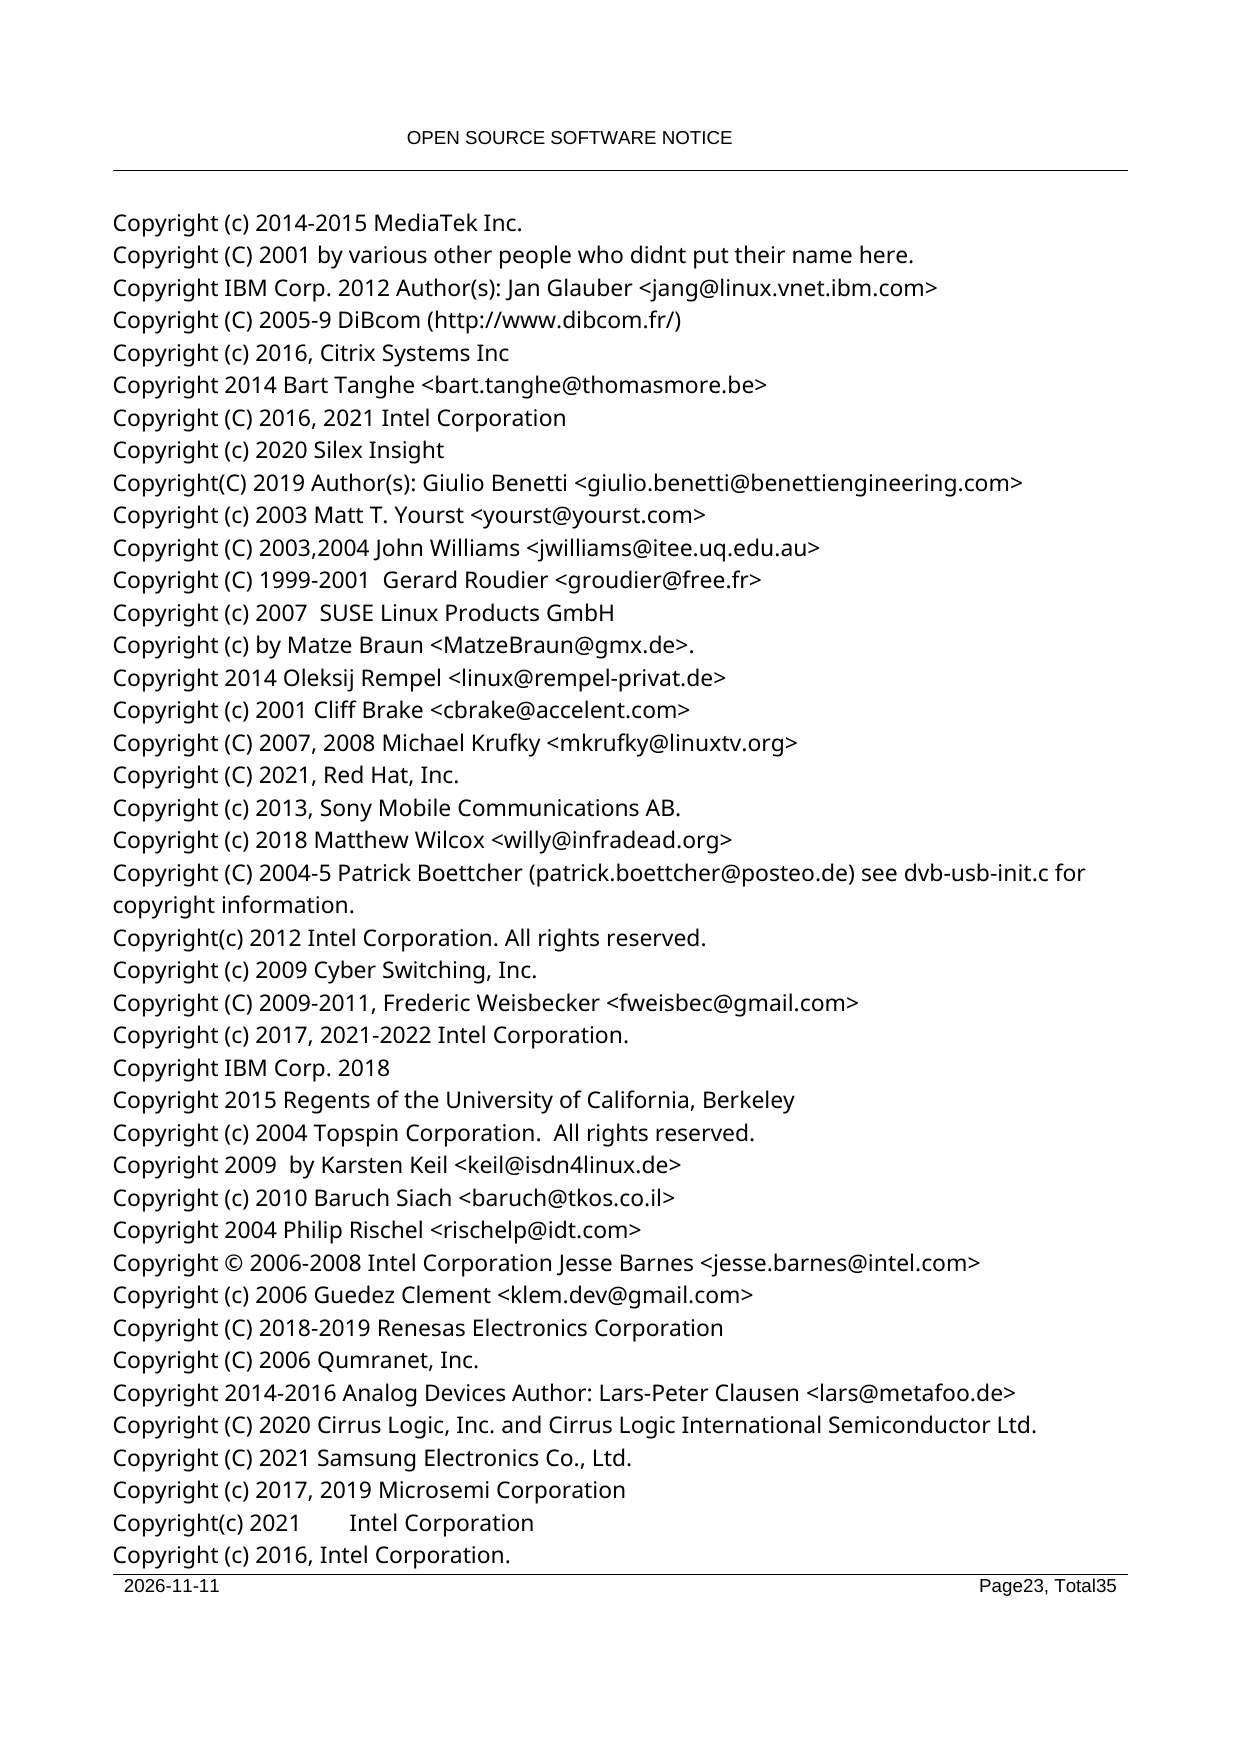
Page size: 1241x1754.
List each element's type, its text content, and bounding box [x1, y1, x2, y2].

text Copyright (c) 2001 Cliff Brake <cbrake@accelent.com> [112, 694, 1128, 726]
text Copyright(c) 2021 Intel Corporation [112, 1506, 1128, 1539]
text Copyright (C) 2016, 2021 Intel Corporation [112, 401, 1128, 434]
text Copyright (c) 2003 Matt T. Yourst <yourst@yourst.com> [112, 499, 1128, 531]
text Copyright (c) 2020 Silex Insight [112, 434, 1128, 466]
text Copyright © 2006-2008 Intel Corporation Jesse Barnes <jesse.barnes@intel.com> [112, 1246, 1128, 1279]
text Copyright IBM Corp. 2012 Author(s): Jan Glauber <jang@linux.vnet.ibm.com> [112, 271, 1128, 304]
text Copyright (C) 1999-2001 Gerard Roudier <groudier@free.fr> [112, 564, 1128, 596]
text Copyright(C) 2019 Author(s): Giulio Benetti <giulio.benetti@benettiengineering.com> [112, 466, 1128, 499]
text Copyright (C) 2021, Red Hat, Inc. [112, 759, 1128, 791]
text Copyright 2014-2016 Analog Devices Author: Lars-Peter Clausen <lars@metafoo.de> [112, 1376, 1128, 1409]
text Copyright (c) 2014-2015 MediaTek Inc. [112, 206, 1128, 239]
text Copyright (c) by Matze Braun <MatzeBraun@gmx.de>. [112, 629, 1128, 661]
text Copyright IBM Corp. 2018 [112, 1051, 1128, 1084]
text Copyright (c) 2006 Guedez Clement <klem.dev@gmail.com> [112, 1279, 1128, 1311]
text Copyright 2015 Regents of the University of California, Berkeley [112, 1084, 1128, 1116]
text Copyright (c) 2016, Intel Corporation. [112, 1539, 1128, 1571]
text Copyright 2014 Oleksij Rempel <linux@rempel-privat.de> [112, 661, 1128, 694]
text Copyright (C) 2020 Cirrus Logic, Inc. and Cirrus Logic International Semiconductor Ltd. [112, 1409, 1128, 1441]
text Copyright (c) 2018 Matthew Wilcox <willy@infradead.org> [112, 824, 1128, 856]
text Copyright (C) 2005-9 DiBcom (http://www.dibcom.fr/) [112, 304, 1128, 336]
text Copyright (c) 2010 Baruch Siach <baruch@tkos.co.il> [112, 1181, 1128, 1214]
text Copyright (C) 2004-5 Patrick Boettcher (patrick.boettcher@posteo.de) see dvb-usb-init.c for copyright information. [112, 856, 1128, 921]
text Copyright (c) 2016, Citrix Systems Inc [112, 336, 1128, 369]
text Copyright 2014 Bart Tanghe <bart.tanghe@thomasmore.be> [112, 369, 1128, 401]
text Copyright (c) 2017, 2021-2022 Intel Corporation. [112, 1019, 1128, 1051]
text Copyright(c) 2012 Intel Corporation. All rights reserved. [112, 921, 1128, 954]
text Copyright (c) 2017, 2019 Microsemi Corporation [112, 1474, 1128, 1506]
text Copyright (C) 2021 Samsung Electronics Co., Ltd. [112, 1441, 1128, 1474]
text Copyright (c) 2013, Sony Mobile Communications AB. [112, 791, 1128, 824]
text Copyright (c) 2009 Cyber Switching, Inc. [112, 954, 1128, 986]
text Copyright 2004 Philip Rischel <rischelp@idt.com> [112, 1214, 1128, 1246]
text Copyright (C) 2007, 2008 Michael Krufky <mkrufky@linuxtv.org> [112, 726, 1128, 759]
text Copyright (c) 2007 SUSE Linux Products GmbH [112, 596, 1128, 629]
text Copyright (C) 2003,2004 John Williams <jwilliams@itee.uq.edu.au> [112, 531, 1128, 564]
text Copyright (C) 2009-2011, Frederic Weisbecker <fweisbec@gmail.com> [112, 986, 1128, 1019]
text Copyright (C) 2001 by various other people who didnt put their name here. [112, 239, 1128, 271]
text Copyright (C) 2018-2019 Renesas Electronics Corporation [112, 1311, 1128, 1344]
text Copyright (c) 2004 Topspin Corporation. All rights reserved. [112, 1116, 1128, 1149]
text Copyright (C) 2006 Qumranet, Inc. [112, 1344, 1128, 1376]
text Copyright 2009 by Karsten Keil <keil@isdn4linux.de> [112, 1149, 1128, 1181]
